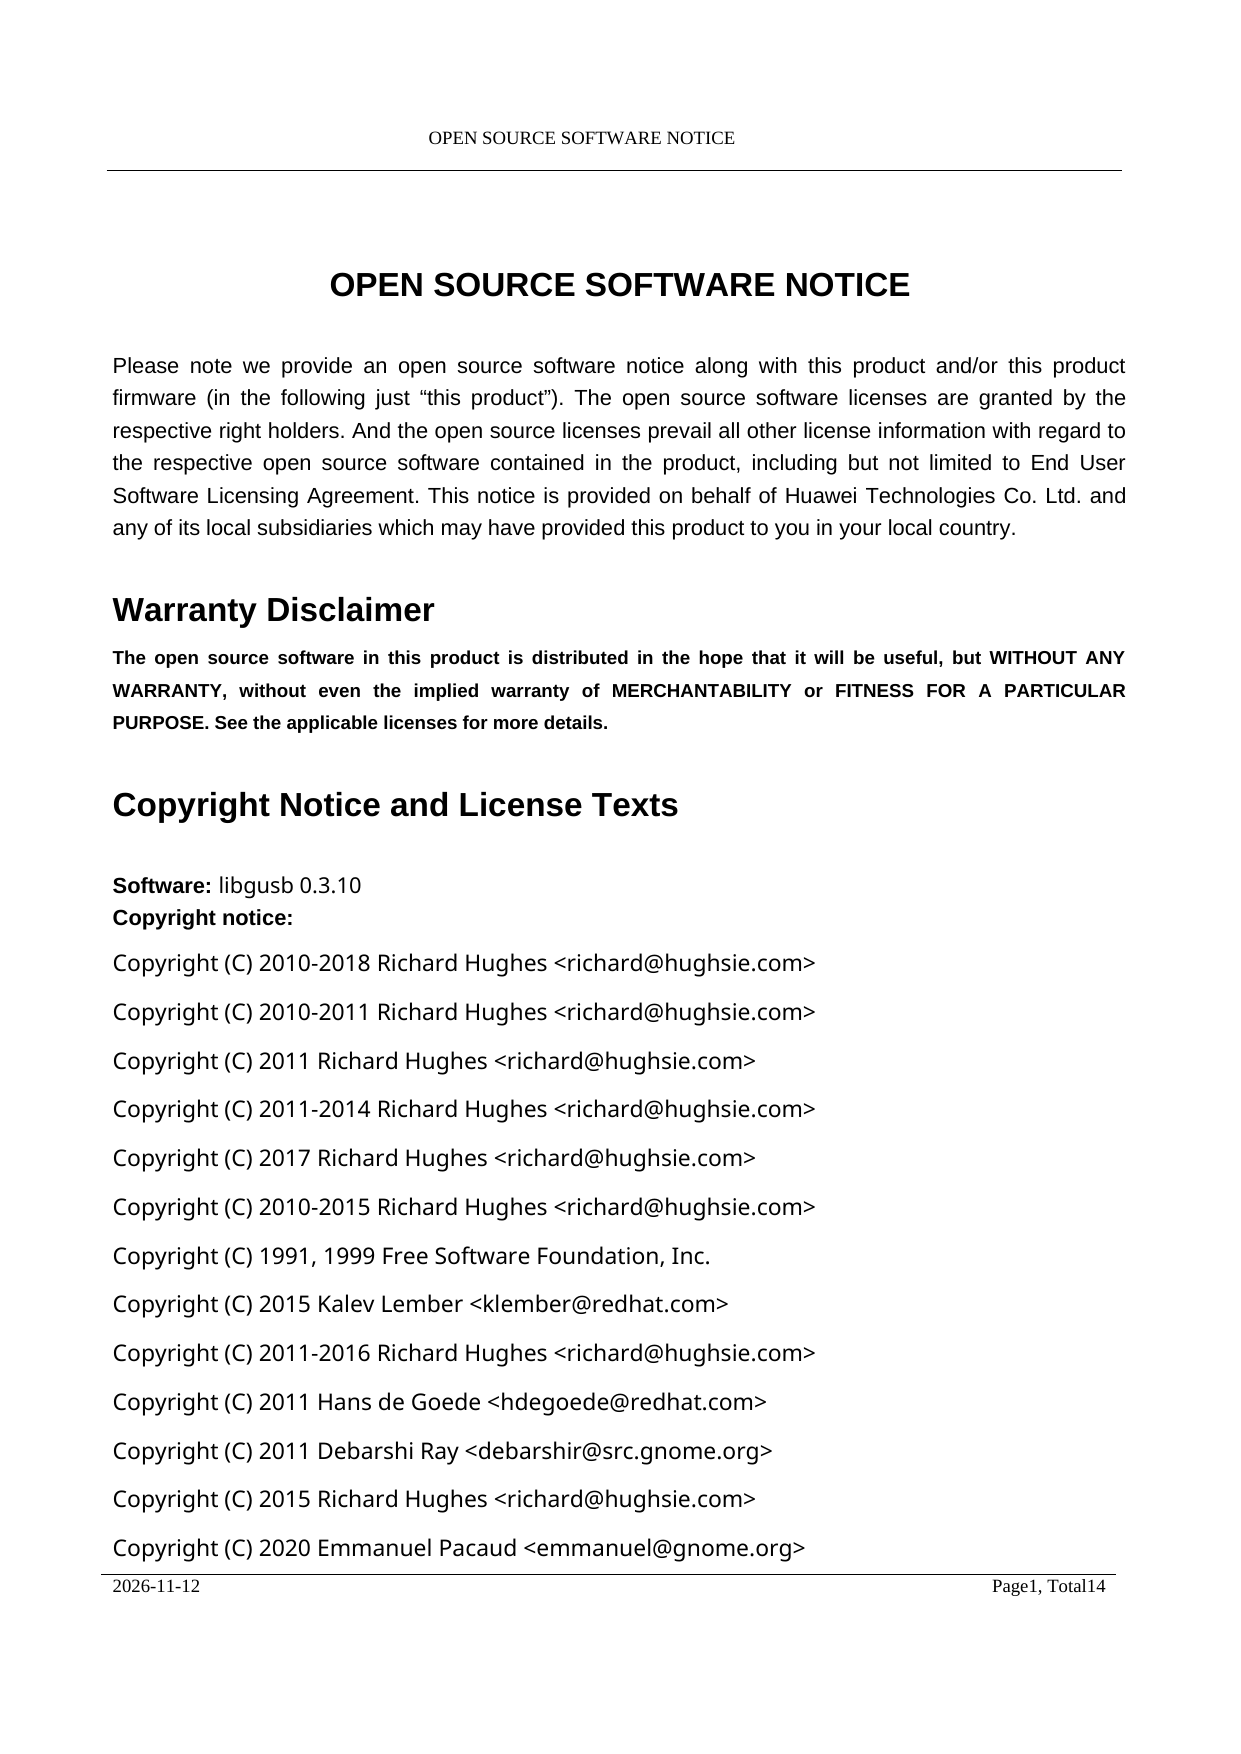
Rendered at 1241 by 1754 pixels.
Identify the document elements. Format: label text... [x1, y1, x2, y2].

text Please note we provide an open source software notice along with this product and/or this product firmware (in the following just “this product”). The open source software licenses are granted by the respective right holders. And the open source licenses prevail all other license information with regard to the respective open source software contained in the product, including but not limited to End User Software Licensing Agreement. This notice is provided on behalf of Huawei Technologies Co. Ltd. and any of its local subsidiaries which may have provided this product to you in your local country. [112, 349, 1128, 544]
text Software: libgusb 0.3.10 [112, 869, 1128, 901]
text Warranty Disclaimer [112, 576, 1128, 641]
text Copyright notice: [112, 901, 1128, 934]
text OPEN SOURCE SOFTWARE NOTICE [112, 251, 1128, 316]
text Copyright Notice and License Texts [112, 771, 1128, 836]
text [112, 947, 1128, 1564]
text The open source software in this product is distributed in the hope that it will be useful, but WITHOUT ANY WARRANTY, without even the implied warranty of MERCHANTABILITY or FITNESS FOR A PARTICULAR PURPOSE. See the applicable licenses for more details. [112, 641, 1128, 739]
